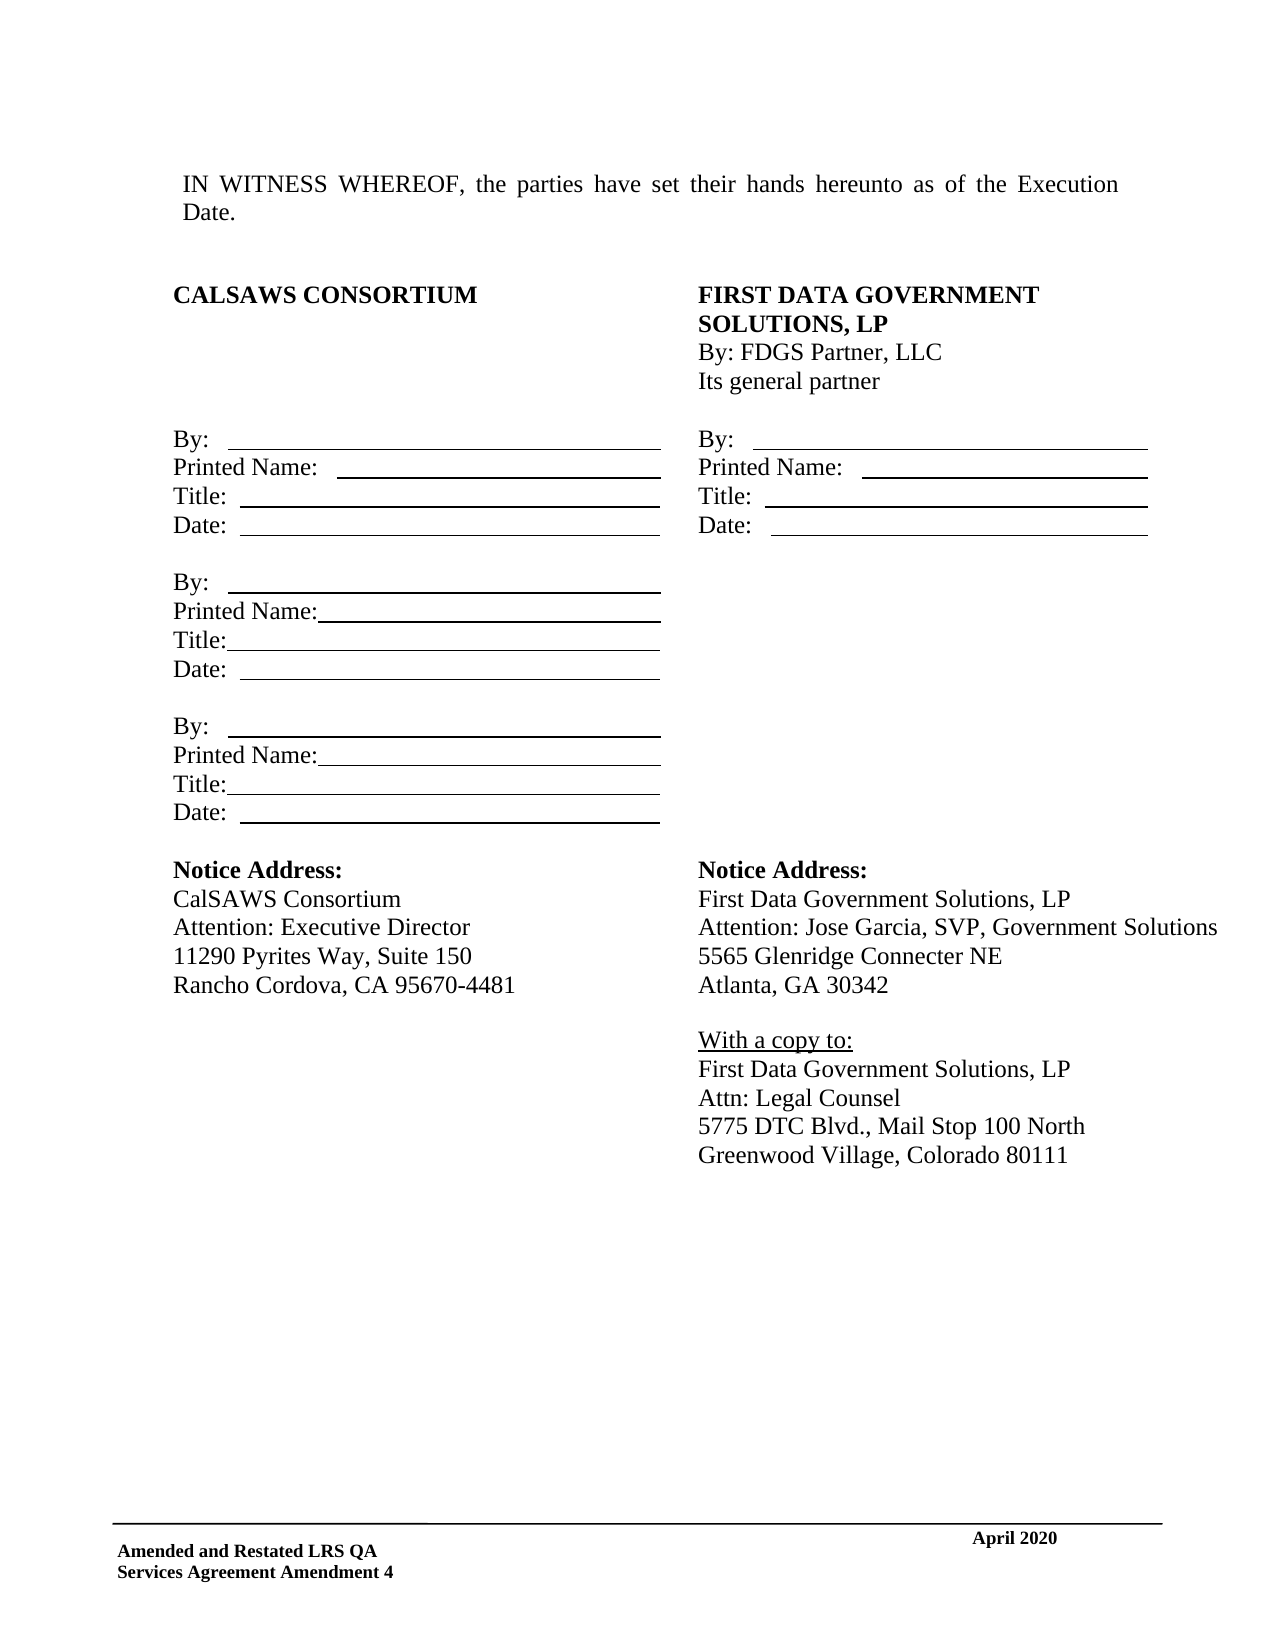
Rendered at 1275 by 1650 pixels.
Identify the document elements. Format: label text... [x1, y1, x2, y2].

text Notice Address: Notice Address: [173, 855, 1251, 884]
text Date: [173, 797, 1251, 826]
text First Data Government Solutions, LP [173, 1054, 1251, 1083]
text CALSAWS CONSORTIUM FIRST DATA GOVERNMENT [173, 280, 1251, 309]
text Rancho Cordova, CA 95670-4481 Atlanta, GA 30342 [173, 970, 1251, 999]
text Printed Name: [173, 740, 1251, 769]
text 5775 DTC Blvd., Mail Stop 100 North [173, 1111, 1251, 1140]
text Its general partner [173, 366, 1251, 395]
text CalSAWS Consortium First Data Government Solutions, LP [173, 884, 1251, 912]
text Title: [173, 769, 1251, 797]
text By: By: [173, 424, 1251, 452]
text By: FDGS Partner, LLC [173, 337, 1251, 366]
text Greenwood Village, Colorado 80111 [173, 1140, 1251, 1169]
text Date: Date: [173, 510, 1251, 539]
text IN WITNESS WHEREOF, the parties have set their hands hereunto as of the Execution Date. [182, 169, 1120, 226]
text Title: Title: [173, 481, 1251, 510]
text Title: [173, 625, 1251, 654]
text By: [173, 567, 1251, 596]
text Attention: Executive Director Attention: Jose Garcia, SVP, Government Solutions [173, 912, 1251, 941]
text By: [173, 711, 1251, 740]
text Printed Name: [173, 596, 1251, 625]
text With a copy to: [173, 1025, 1251, 1054]
text SOLUTIONS, LP [173, 309, 1251, 337]
text Attn: Legal Counsel [173, 1083, 1251, 1111]
text 11290 Pyrites Way, Suite 150 5565 Glenridge Connecter NE [173, 941, 1251, 970]
text Date: [173, 654, 1251, 682]
text Printed Name: Printed Name: [173, 452, 1251, 481]
